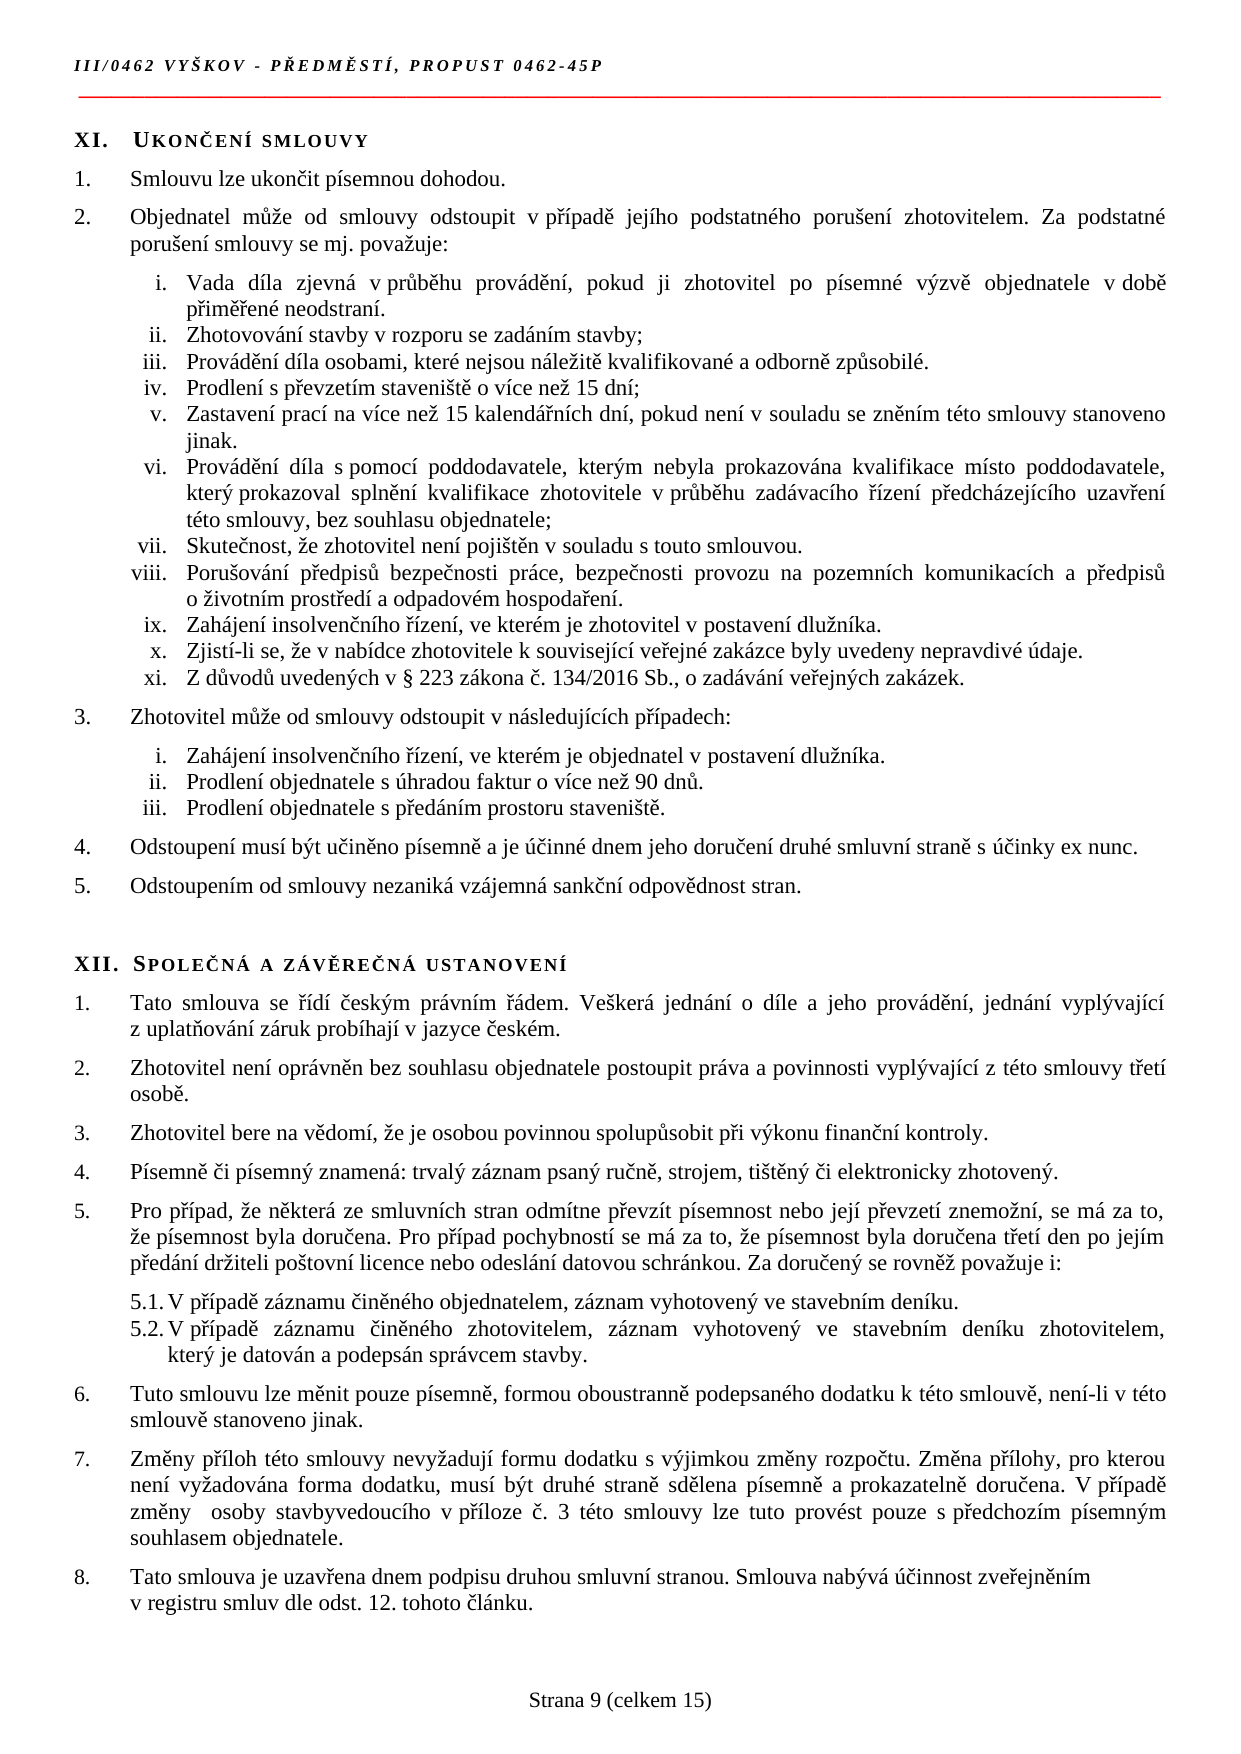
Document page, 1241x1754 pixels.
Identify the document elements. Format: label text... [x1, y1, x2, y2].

list Ukončení smlouvy [74, 126, 1166, 152]
list Porušování předpisů bezpečnosti práce, bezpečnosti provozu na pozemních komunikacích a předpisů o životním prostředí a odpadovém hospodaření. [167, 558, 1166, 611]
list Písemně či písemný znamená: trvalý záznam psaný ručně, strojem, tištěný či elektronicky zhotovený. [74, 1158, 1166, 1184]
list Prodlení s převzetím staveniště o více než 15 dní; [167, 374, 1166, 400]
list Vada díla zjevná v průběhu provádění, pokud ji zhotovitel po písemné výzvě objednatele v době přiměřené neodstraní. [167, 269, 1166, 321]
list Prodlení objednatele s předáním prostoru staveniště. [167, 794, 1166, 821]
list V případě záznamu činěného zhotovitelem, záznam vyhotovený ve stavebním deníku zhotovitelem, který je datován a podepsán správcem stavby. [130, 1315, 1166, 1367]
list Změny příloh této smlouvy nevyžadují formu dodatku s výjimkou změny rozpočtu. Změna přílohy, pro kterou není vyžadována forma dodatku, musí být druhé straně sdělena písemně a prokazatelně doručena. V případě změny osoby stavbyvedoucího v příloze č. 3 této smlouvy lze tuto provést pouze s předchozím písemným souhlasem objednatele. [74, 1445, 1166, 1551]
list Tuto smlouvu lze měnit pouze písemně, formou oboustranně podepsaného dodatku k této smlouvě, není-li v této smlouvě stanoveno jinak. [74, 1380, 1166, 1433]
list Tato smlouva se řídí českým právním řádem. Veškerá jednání o díle a jeho provádění, jednání vyplývající z uplatňování záruk probíhají v jazyce českém. [74, 989, 1166, 1041]
list Provádění díla s pomocí poddodavatele, kterým nebyla prokazována kvalifikace místo poddodavatele, který prokazoval splnění kvalifikace zhotovitele v průběhu zadávacího řízení předcházejícího uzavření této smlouvy, bez souhlasu objednatele; [167, 453, 1166, 532]
list Zahájení insolvenčního řízení, ve kterém je zhotovitel v postavení dlužníka. [167, 611, 1166, 638]
list Zahájení insolvenčního řízení, ve kterém je objednatel v postavení dlužníka. [167, 742, 1166, 768]
list Z důvodů uvedených v § 223 zákona č. 134/2016 Sb., o zadávání veřejných zakázek. [167, 664, 1166, 690]
list Smlouvu lze ukončit písemnou dohodou. [74, 164, 1166, 191]
list Tato smlouva je uzavřena dnem podpisu druhou smluvní stranou. Smlouva nabývá účinnost zveřejněním v registru smluv dle odst. 12. tohoto článku. [74, 1563, 1166, 1616]
list V případě záznamu činěného objednatelem, záznam vyhotovený ve stavebním deníku. [130, 1288, 1166, 1315]
list Odstoupením od smlouvy nezaniká vzájemná sankční odpovědnost stran. [74, 872, 1166, 898]
list Skutečnost, že zhotovitel není pojištěn v souladu s touto smlouvou. [167, 532, 1166, 558]
list Zhotovitel není oprávněn bez souhlasu objednatele postoupit práva a povinnosti vyplývající z této smlouvy třetí osobě. [74, 1054, 1166, 1107]
list Zhotovitel bere na vědomí, že je osobou povinnou spolupůsobit při výkonu finanční kontroly. [74, 1119, 1166, 1145]
list Pro případ, že některá ze smluvních stran odmítne převzít písemnost nebo její převzetí znemožní, se má za to, že písemnost byla doručena. Pro případ pochybností se má za to, že písemnost byla doručena třetí den po jejím předání držiteli poštovní licence nebo odeslání datovou schránkou. Za doručený se rovněž považuje i: [74, 1197, 1166, 1276]
list Zhotovitel může od smlouvy odstoupit v následujících případech: [74, 703, 1166, 729]
list Zastavení prací na více než 15 kalendářních dní, pokud není v souladu se zněním této smlouvy stanoveno jinak. [167, 400, 1166, 453]
list Objednatel může od smlouvy odstoupit v případě jejího podstatného porušení zhotovitelem. Za podstatné porušení smlouvy se mj. považuje: [74, 203, 1166, 256]
list Prodlení objednatele s úhradou faktur o více než 90 dnů. [167, 768, 1166, 794]
list Zjistí-li se, že v nabídce zhotovitele k související veřejné zakázce byly uvedeny nepravdivé údaje. [167, 638, 1166, 664]
list Společná a závěrečná ustanovení [74, 950, 1166, 976]
list Zhotovování stavby v rozporu se zadáním stavby; [167, 321, 1166, 348]
list Provádění díla osobami, které nejsou náležitě kvalifikované a odborně způsobilé. [167, 348, 1166, 374]
list Odstoupení musí být učiněno písemně a je účinné dnem jeho doručení druhé smluvní straně s účinky ex nunc. [74, 833, 1166, 859]
